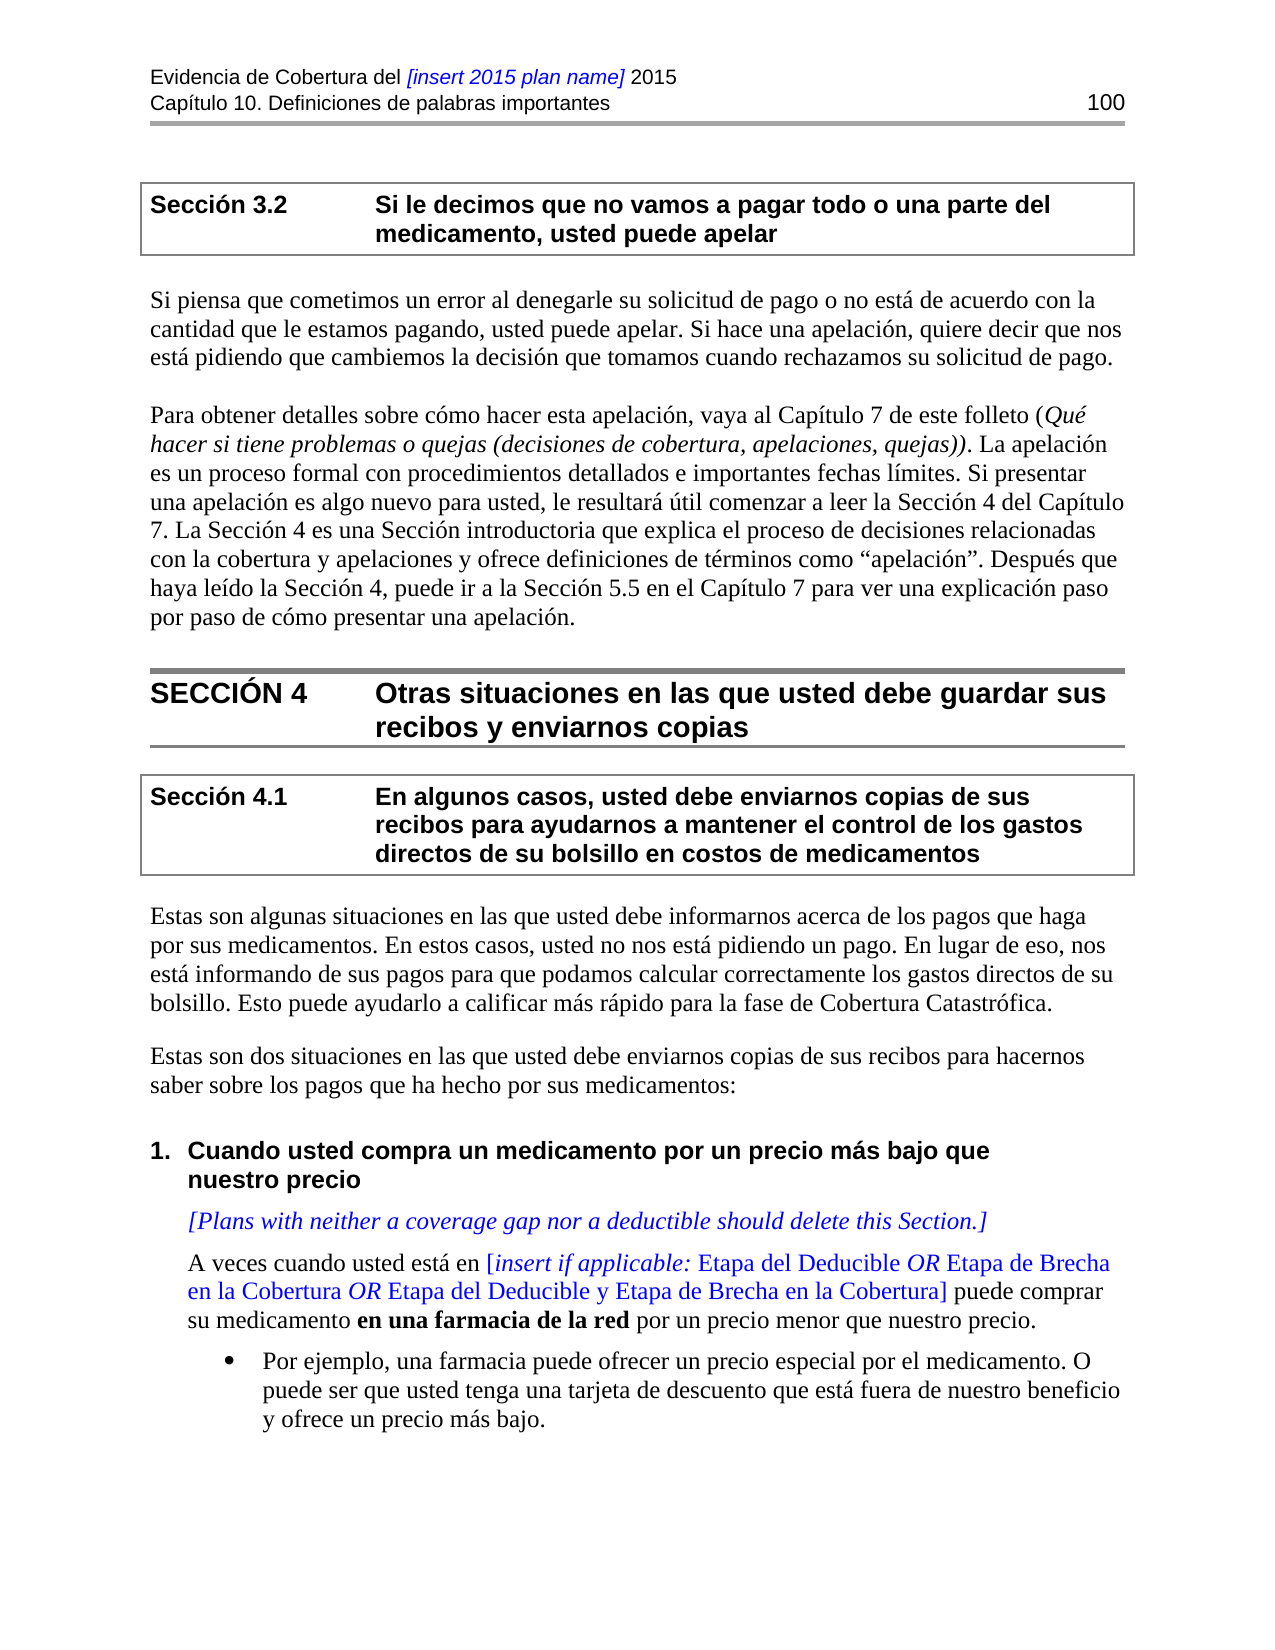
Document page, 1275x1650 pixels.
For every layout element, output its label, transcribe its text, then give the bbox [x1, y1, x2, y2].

text [Plans with neither a coverage gap nor a deductible should delete this Section.] [187, 1206, 1125, 1235]
subtitle SECCIÓN 4 Otras situaciones en las que usted debe guardar sus recibos y enviarnos copias [150, 674, 1125, 745]
text Si piensa que cometimos un error al denegarle su solicitud de pago o no está de acuerdo con la cantidad que le estamos pagando, usted puede apelar. Si hace una apelación, quiere decir que nos está pidiendo que cambiemos la decisión que tomamos cuando rechazamos su solicitud de pago. [150, 285, 1125, 371]
text Estas son algunas situaciones en las que usted debe informarnos acerca de los pagos que haga por sus medicamentos. En estos casos, usted no nos está pidiendo un pago. En lugar de eso, nos está informando de sus pagos para que podamos calcular correctamente los gastos directos de su bolsillo. Esto puede ayudarlo a calificar más rápido para la fase de Cobertura Catastrófica. [150, 901, 1125, 1016]
text A veces cuando usted está en [insert if applicable: Etapa del Deducible OR Etapa de Brecha en la Cobertura OR Etapa del Deducible y Etapa de Brecha en la Cobertura] puede comprar su medicamento en una farmacia de la red por un precio menor que nuestro precio. [187, 1248, 1125, 1334]
text 1. Cuando usted compra un medicamento por un precio más bajo que nuestro precio [150, 1136, 1050, 1194]
list Por ejemplo, una farmacia puede ofrecer un precio especial por el medicamento. O puede ser que usted tenga una tarjeta de descuento que está fuera de nuestro beneficio y ofrece un precio más bajo. [225, 1346, 1125, 1433]
text Para obtener detalles sobre cómo hacer esta apelación, vaya al Capítulo 7 de este folleto (Qué hacer si tiene problemas o quejas (decisiones de cobertura, apelaciones, quejas)). La apelación es un proceso formal con procedimientos detallados e importantes fechas límites. Si presentar una apelación es algo nuevo para usted, le resultará útil comenzar a leer la Sección 4 del Capítulo 7. La Sección 4 es una Sección introductoria que explica el proceso de decisiones relacionadas con la cobertura y apelaciones y ofrece definiciones de términos como “apelación”. Después que haya leído la Sección 4, puede ir a la Sección 5.5 en el Capítulo 7 para ver una explicación paso por paso de cómo presentar una apelación. [150, 400, 1125, 630]
subtitle Sección 3.2 Si le decimos que no vamos a pagar todo o una parte del medicamento, usted puede apelar [142, 184, 1133, 254]
subtitle Sección 4.1 En algunos casos, usted debe enviarnos copias de sus recibos para ayudarnos a mantener el control de los gastos directos de su bolsillo en costos de medicamentos [142, 776, 1133, 874]
text Estas son dos situaciones en las que usted debe enviarnos copias de sus recibos para hacernos saber sobre los pagos que ha hecho por sus medicamentos: [150, 1041, 1125, 1099]
